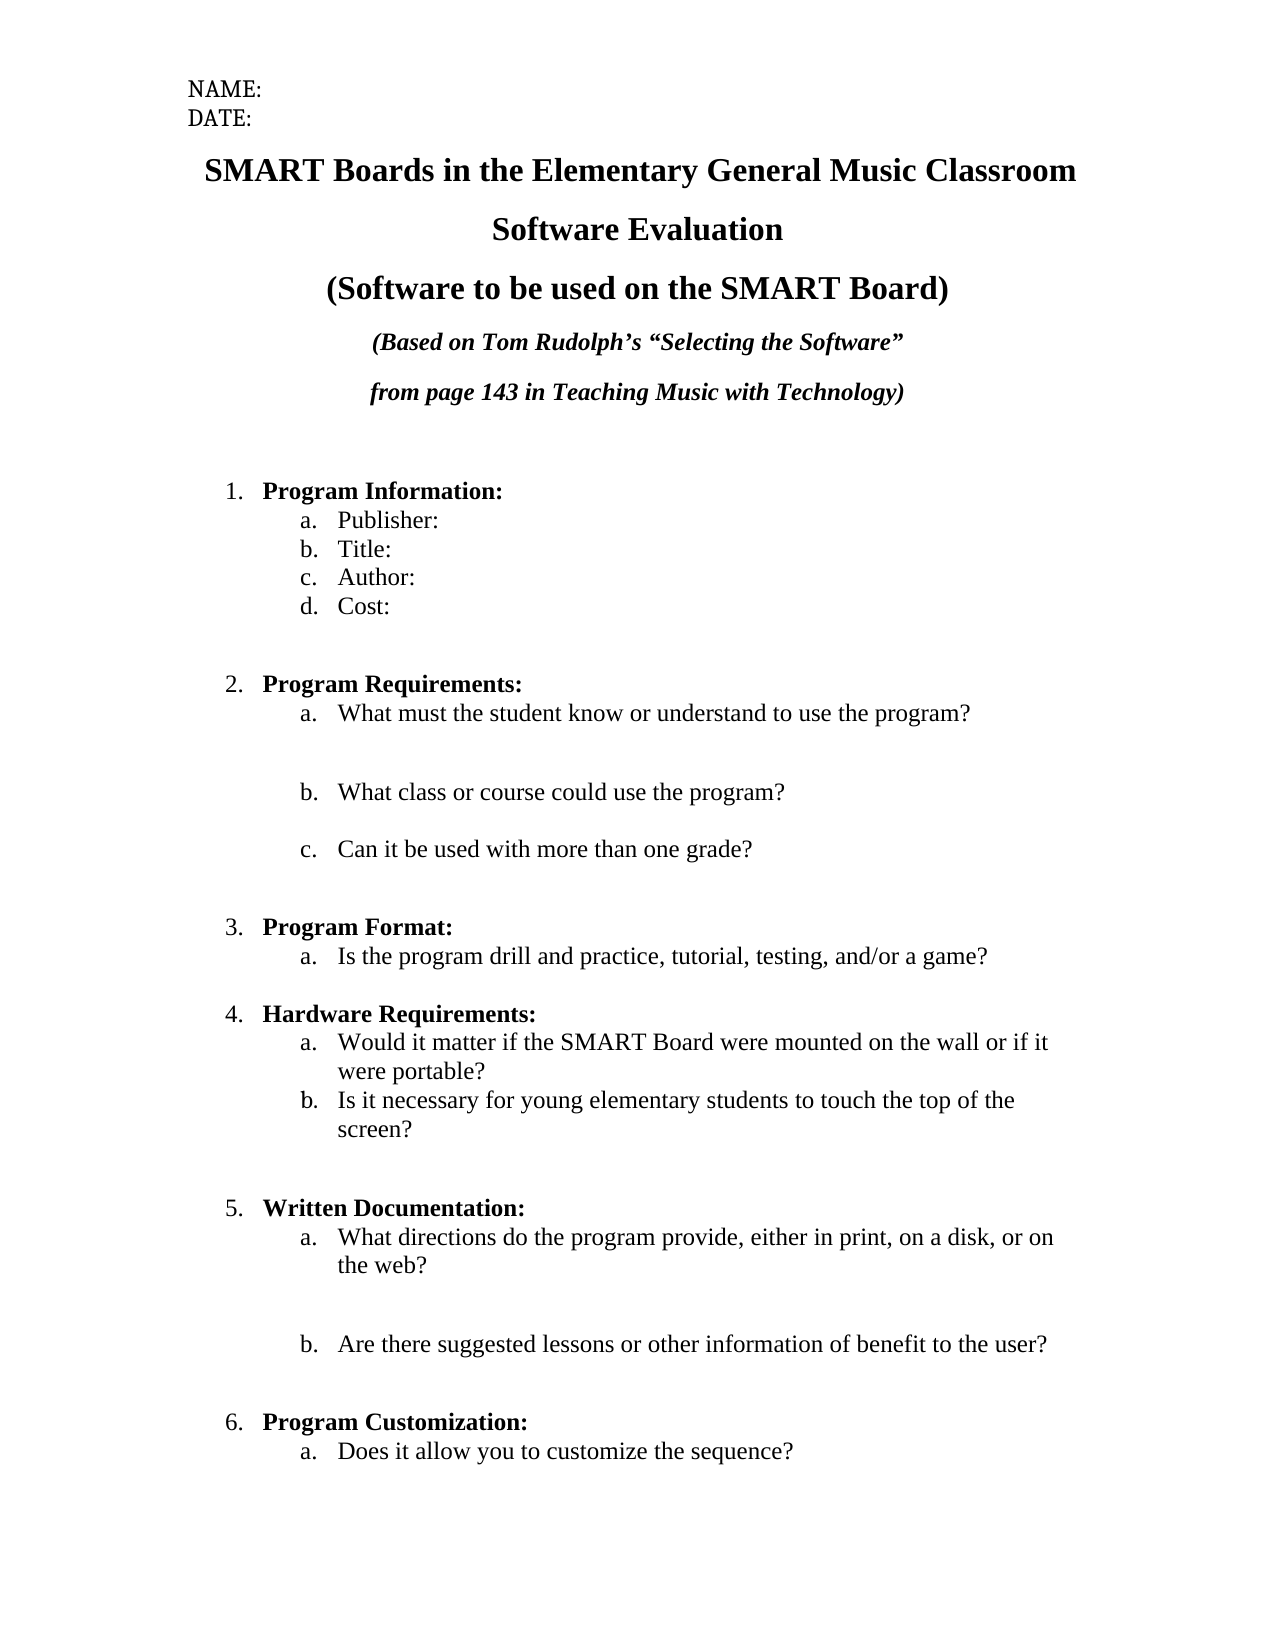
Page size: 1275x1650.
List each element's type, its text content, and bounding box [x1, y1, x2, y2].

list Program Format: [225, 912, 1087, 941]
list Program Information: [225, 476, 1087, 505]
list What directions do the program provide, either in print, on a disk, or on the web? [300, 1222, 1087, 1279]
list Written Documentation: [225, 1193, 1087, 1222]
list Publisher: [300, 505, 1087, 534]
list Is it necessary for young elementary students to touch the top of the screen? [300, 1085, 1087, 1143]
list Author: [300, 562, 1087, 591]
list Is the program drill and practice, tutorial, testing, and/or a game? [300, 941, 1087, 970]
text from page 143 in Teaching Music with Technology) [187, 377, 1087, 406]
list Cost: [300, 591, 1087, 620]
list What class or course could use the program? [300, 777, 1087, 805]
list Program Customization: [225, 1407, 1087, 1436]
list Program Requirements: [225, 669, 1087, 698]
list Can it be used with more than one grade? [300, 834, 1087, 863]
text SMART Boards in the Elementary General Music Classroom [187, 150, 1087, 188]
text (Software to be used on the SMART Board) [187, 268, 1087, 307]
list Would it matter if the SMART Board were mounted on the wall or if it were portable? [300, 1027, 1087, 1085]
list Are there suggested lessons or other information of benefit to the user? [300, 1329, 1087, 1357]
text (Based on Tom Rudolph’s “Selecting the Software” [187, 327, 1087, 356]
list What must the student know or understand to use the program? [300, 698, 1087, 727]
list Title: [300, 534, 1087, 562]
text Software Evaluation [187, 209, 1087, 247]
list Hardware Requirements: [225, 999, 1087, 1027]
list Does it allow you to customize the sequence? [300, 1436, 1087, 1464]
